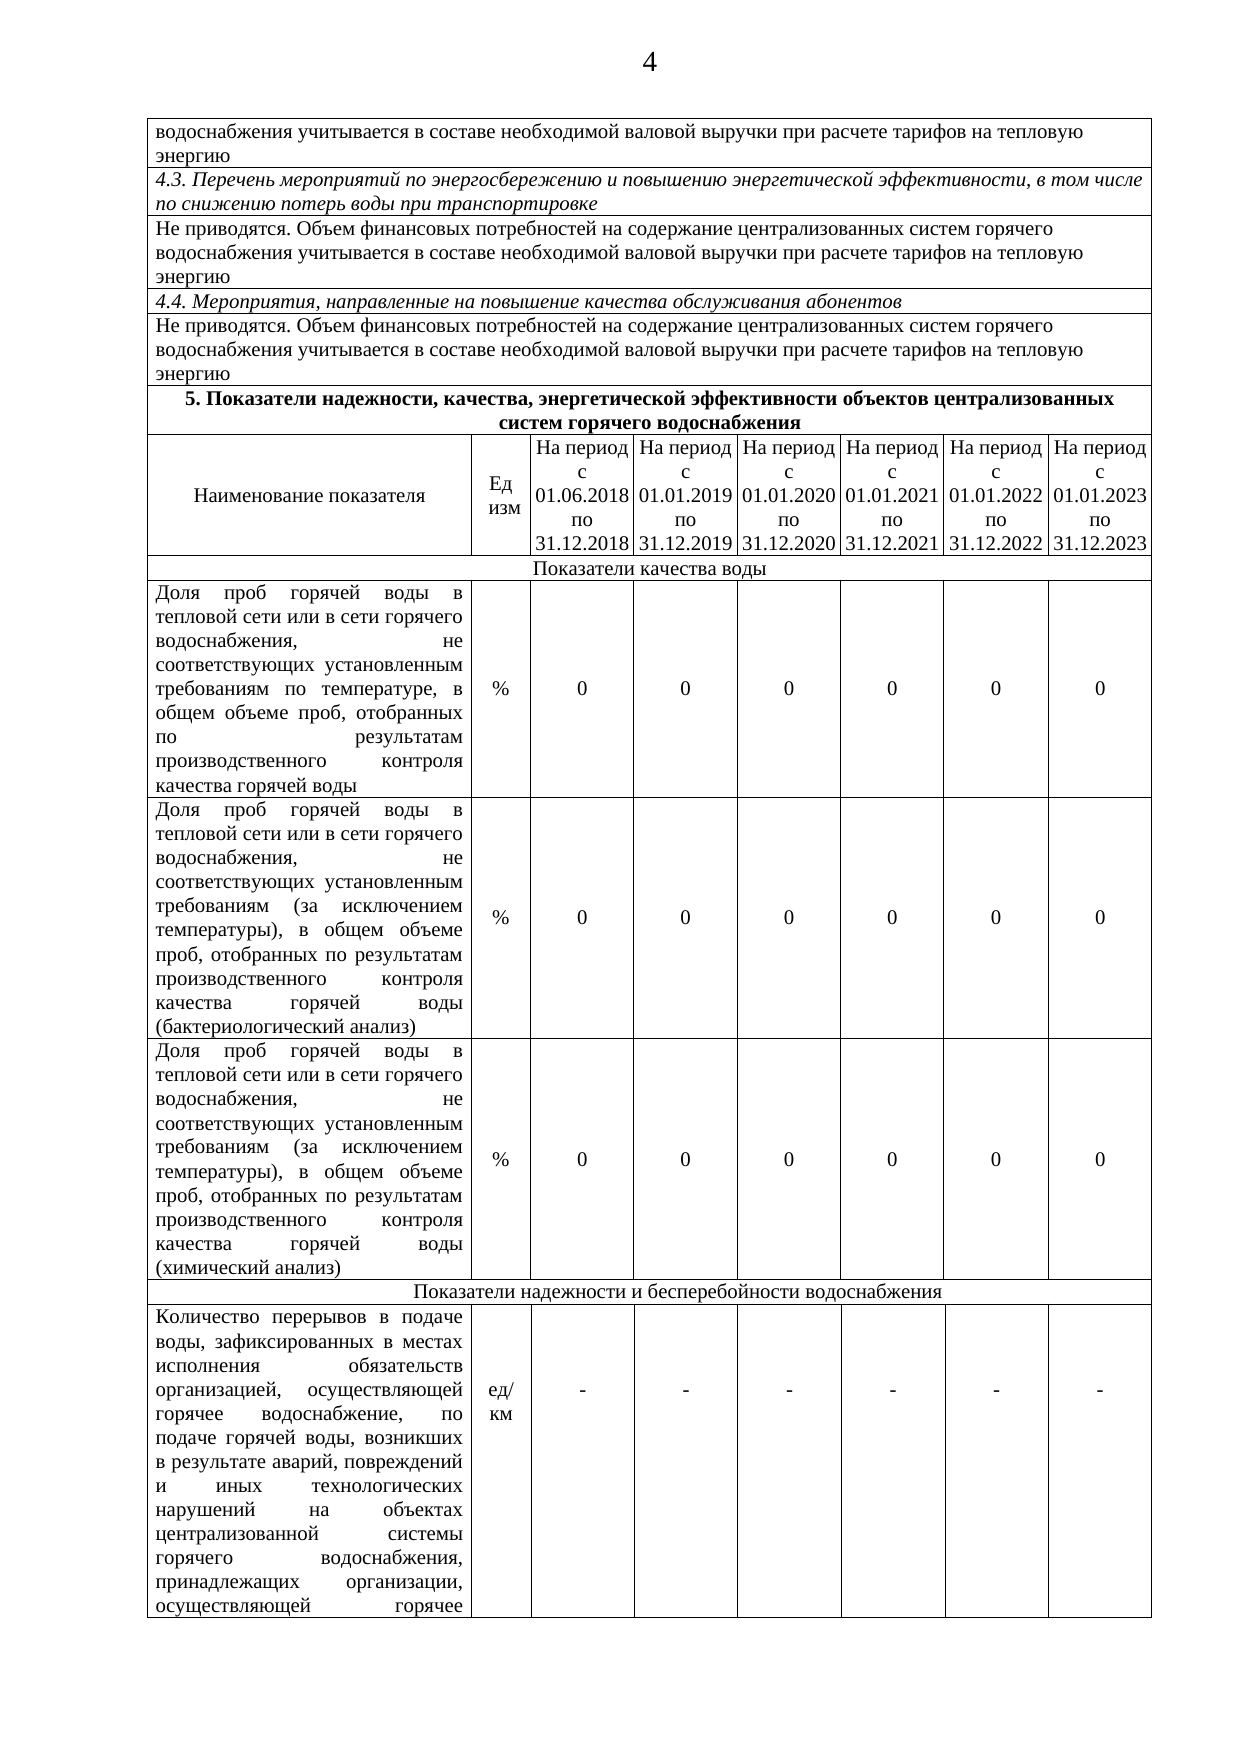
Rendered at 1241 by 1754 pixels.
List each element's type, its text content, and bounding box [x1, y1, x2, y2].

table_cell 0 [841, 581, 943, 797]
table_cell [148, 119, 1151, 167]
table_cell Ед изм [472, 435, 530, 555]
table_cell 0 [738, 581, 840, 797]
table_cell 0 [531, 1039, 633, 1279]
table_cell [148, 1305, 471, 1617]
table_cell - [946, 1305, 1048, 1617]
table_cell 0 [944, 581, 1048, 797]
table_cell % [472, 798, 530, 1038]
table_cell 0 [944, 1039, 1048, 1279]
table_cell Показатели качества воды [148, 556, 1151, 579]
table_cell - [738, 1305, 841, 1617]
table_cell - [842, 1305, 945, 1617]
table_cell На период с 01.06.2018 по 31.12.2018 [531, 435, 633, 555]
table_cell Доля проб горячей воды в тепловой сети или в сети горячего водоснабжения, не соответствующих установленным требованиям по температуре, в общем объеме проб, отобранных по результатам производственного контроля качества горячей воды [148, 581, 471, 797]
table_cell 5. Показатели надежности, качества, энергетической эффективности объектов централизованных систем горячего водоснабжения [148, 386, 1151, 434]
table_cell 0 [738, 1039, 840, 1279]
table_cell ед/ км [472, 1305, 531, 1617]
table_cell На период с 01.01.2021 по 31.12.2021 [841, 435, 943, 555]
table_cell На период с 01.01.2023 по 31.12.2023 [1049, 435, 1151, 555]
table_cell 0 [841, 798, 943, 1038]
table_cell - [635, 1305, 737, 1617]
table_cell % [472, 1039, 530, 1279]
table_cell 0 [1049, 1039, 1151, 1279]
table_cell - [1049, 1305, 1151, 1617]
table_cell 0 [531, 798, 633, 1038]
table_cell 4.3. Перечень мероприятий по энергосбережению и повышению энергетической эффективности, в том числе по снижению потерь воды при транспортировке [148, 168, 1151, 215]
table_cell 0 [944, 798, 1048, 1038]
table_cell 0 [634, 581, 737, 797]
table_cell 0 [634, 1039, 737, 1279]
table_cell Показатели надежности и бесперебойности водоснабжения [148, 1280, 1151, 1303]
table_cell Доля проб горячей воды в тепловой сети или в сети горячего водоснабжения, не соответствующих установленным требованиям (за исключением температуры), в общем объеме проб, отобранных по результатам производственного контроля качества горячей воды (бактериологический анализ) [148, 798, 471, 1038]
table_cell % [472, 581, 530, 797]
table_cell 0 [1049, 581, 1151, 797]
table_cell Наименование показателя [148, 435, 471, 555]
table_cell 4.4. Мероприятия, направленные на повышение качества обслуживания абонентов [148, 289, 1151, 313]
table_cell 0 [1049, 798, 1151, 1038]
table_cell На период с 01.01.2019 по 31.12.2019 [634, 435, 737, 555]
table_cell 0 [738, 798, 840, 1038]
table_cell 0 [841, 1039, 943, 1279]
table_cell На период с 01.01.2022 по 31.12.2022 [944, 435, 1048, 555]
table_cell - [532, 1305, 634, 1617]
table_cell Доля проб горячей воды в тепловой сети или в сети горячего водоснабжения, не соответствующих установленным требованиям (за исключением температуры), в общем объеме проб, отобранных по результатам производственного контроля качества горячей воды (химический анализ) [148, 1039, 471, 1279]
table_cell 0 [531, 581, 633, 797]
table_cell На период с 01.01.2020 по 31.12.2020 [738, 435, 840, 555]
table_cell 0 [634, 798, 737, 1038]
